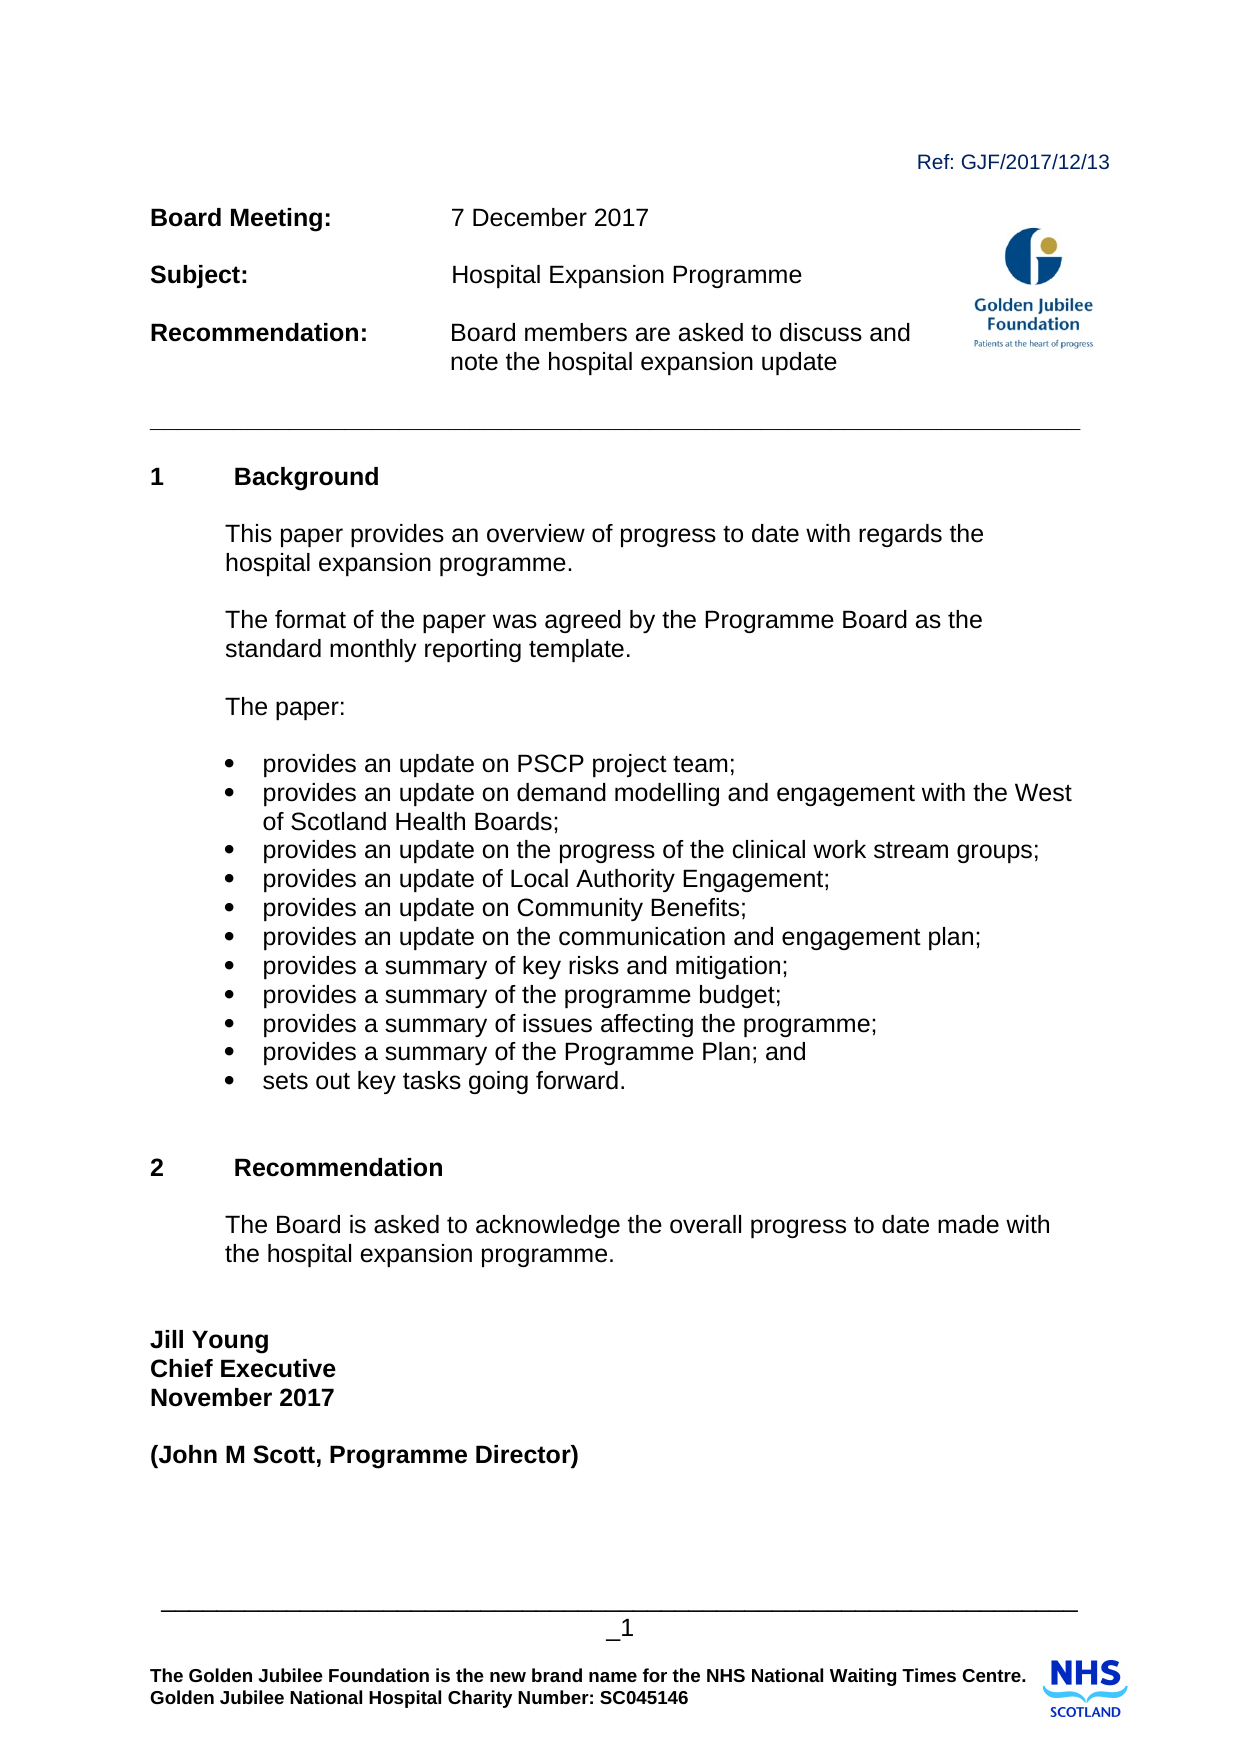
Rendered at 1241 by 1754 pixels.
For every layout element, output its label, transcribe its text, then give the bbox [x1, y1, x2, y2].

text The format of the paper was agreed by the Programme Board as the standard monthly reporting template. [225, 605, 1071, 663]
text (John M Scott, Programme Director) [150, 1440, 1071, 1469]
text ___________________________________________________________________ [150, 404, 1090, 433]
text November 2017 [150, 1383, 1071, 1411]
list provides an update on demand modelling and engagement with the West of Scotland Health Boards; [225, 778, 1090, 835]
list provides an update on Community Benefits; [225, 893, 1090, 922]
list provides a summary of the Programme Plan; and [225, 1037, 1090, 1066]
list provides an update on the communication and engagement plan; [225, 922, 1090, 951]
text Jill Young [150, 1325, 1071, 1354]
list provides an update of Local Authority Engagement; [225, 864, 1090, 893]
text 1 Background [150, 461, 1071, 490]
picture [1042, 1660, 1128, 1717]
list provides an update on PSCP project team; [225, 749, 1090, 778]
text Board Meeting: 7 December 2017 [94, 203, 940, 231]
list provides a summary of key risks and mitigation; [225, 951, 1090, 980]
list provides an update on the progress of the clinical work stream groups; [225, 835, 1090, 864]
text Subject: Hospital Expansion Programme [150, 260, 940, 289]
text 2 Recommendation [150, 1153, 1071, 1181]
list provides a summary of the programme budget; [225, 980, 1090, 1008]
text This paper provides an overview of progress to date with regards the hospital expansion programme. [225, 519, 1071, 576]
picture [940, 198, 1127, 384]
text Recommendation: Board members are asked to discuss and note the hospital expansion update [150, 318, 940, 375]
text The paper: [225, 691, 1071, 720]
list provides a summary of issues affecting the programme; [225, 1008, 1090, 1037]
text Chief Executive [150, 1354, 1071, 1383]
text The Board is asked to acknowledge the overall progress to date made with the hospital expansion programme. [225, 1210, 1071, 1268]
list sets out key tasks going forward. [225, 1066, 1090, 1095]
text Ref: GJF/2017/12/13 [94, 150, 1110, 174]
